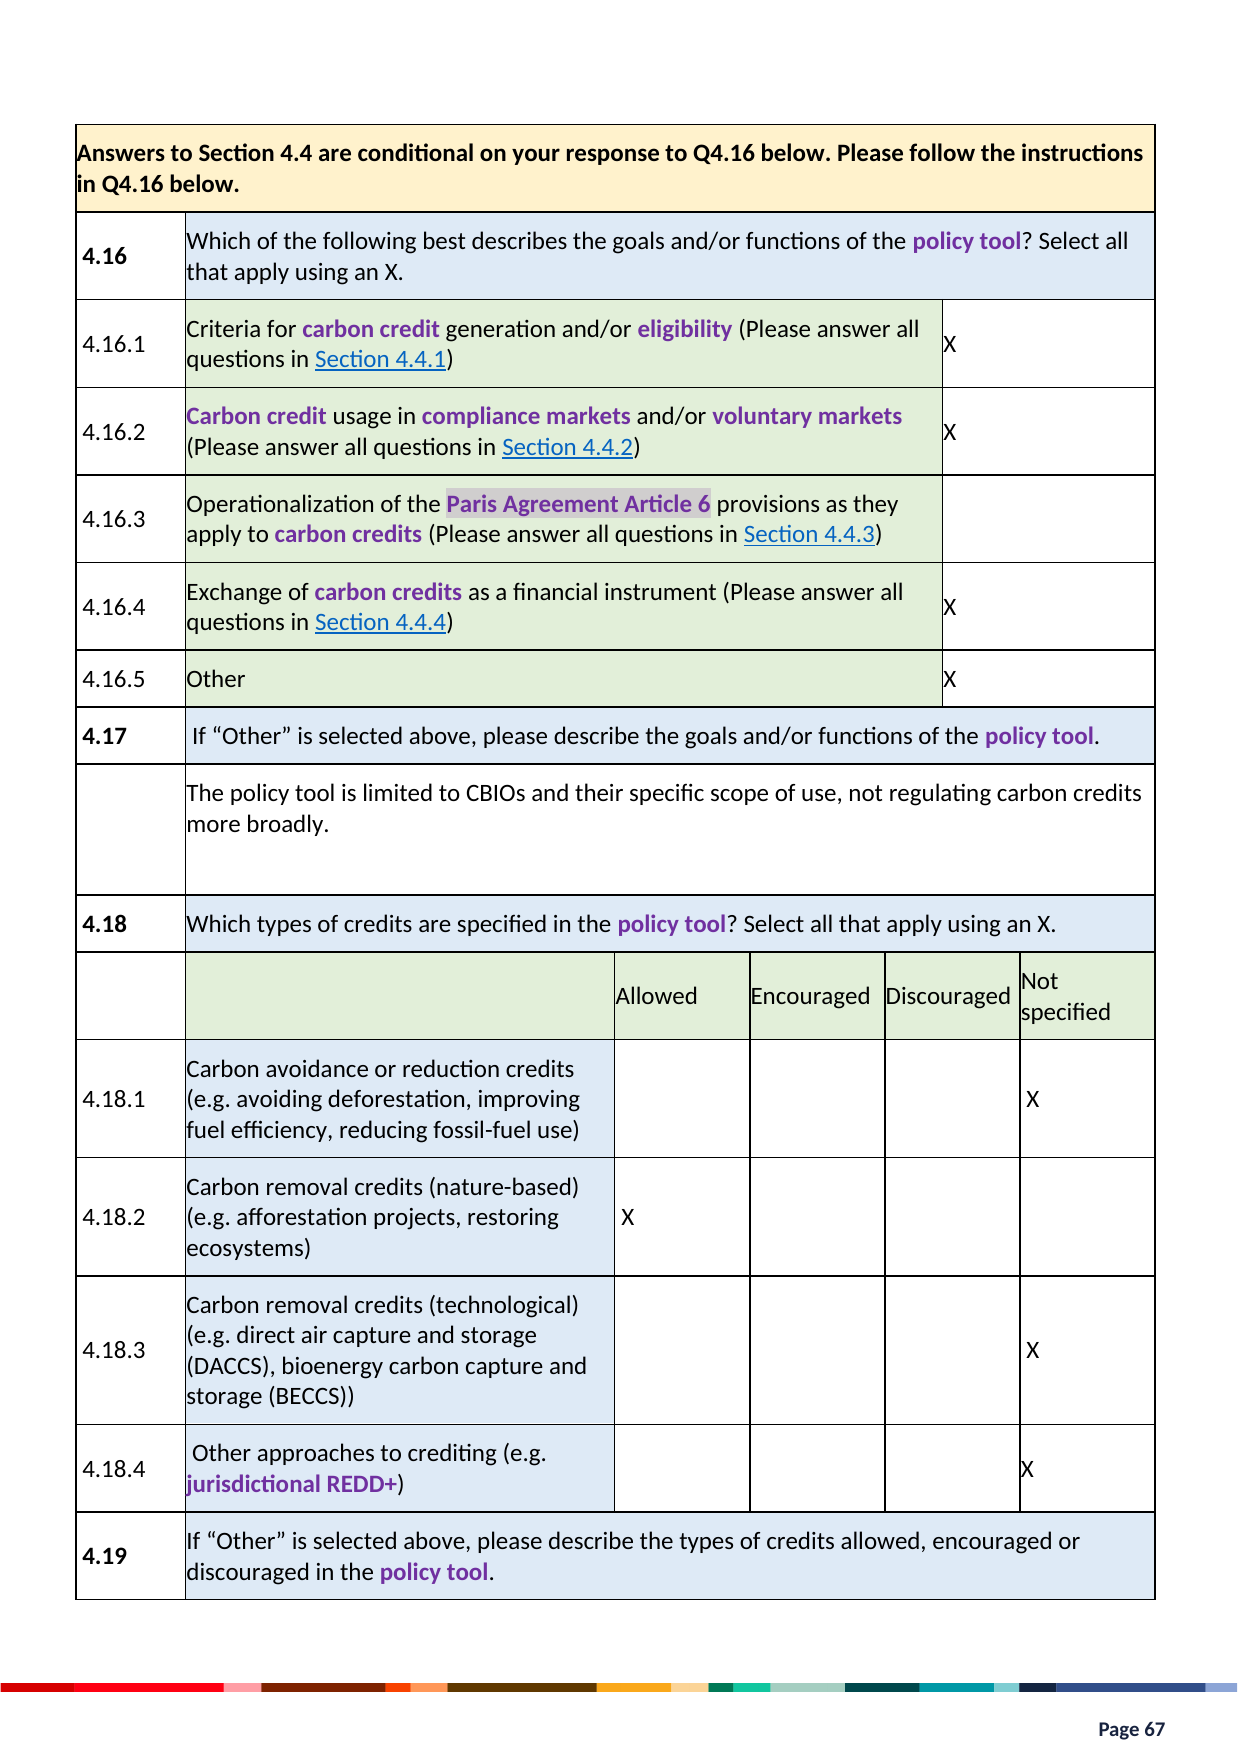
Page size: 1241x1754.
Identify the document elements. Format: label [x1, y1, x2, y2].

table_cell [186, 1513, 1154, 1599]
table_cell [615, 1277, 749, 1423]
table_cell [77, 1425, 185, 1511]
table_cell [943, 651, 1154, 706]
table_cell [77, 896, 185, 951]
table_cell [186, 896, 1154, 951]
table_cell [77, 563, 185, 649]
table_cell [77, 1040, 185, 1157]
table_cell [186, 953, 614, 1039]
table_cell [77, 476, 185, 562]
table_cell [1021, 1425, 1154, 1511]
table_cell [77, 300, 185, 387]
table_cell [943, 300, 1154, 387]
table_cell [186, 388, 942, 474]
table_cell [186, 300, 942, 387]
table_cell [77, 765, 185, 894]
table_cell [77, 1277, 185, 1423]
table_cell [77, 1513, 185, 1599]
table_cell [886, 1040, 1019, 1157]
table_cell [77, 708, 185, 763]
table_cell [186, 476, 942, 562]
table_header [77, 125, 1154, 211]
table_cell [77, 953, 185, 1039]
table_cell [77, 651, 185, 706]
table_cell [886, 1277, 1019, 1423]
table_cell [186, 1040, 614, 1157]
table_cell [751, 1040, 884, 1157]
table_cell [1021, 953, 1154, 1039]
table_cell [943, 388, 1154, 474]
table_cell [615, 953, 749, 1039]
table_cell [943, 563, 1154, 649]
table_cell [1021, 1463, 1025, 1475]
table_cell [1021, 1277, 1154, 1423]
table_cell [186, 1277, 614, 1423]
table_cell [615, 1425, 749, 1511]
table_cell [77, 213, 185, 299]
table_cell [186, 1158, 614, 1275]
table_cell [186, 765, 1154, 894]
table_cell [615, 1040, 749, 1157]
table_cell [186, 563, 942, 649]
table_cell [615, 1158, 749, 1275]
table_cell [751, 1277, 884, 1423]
picture [0, 1683, 1236, 1692]
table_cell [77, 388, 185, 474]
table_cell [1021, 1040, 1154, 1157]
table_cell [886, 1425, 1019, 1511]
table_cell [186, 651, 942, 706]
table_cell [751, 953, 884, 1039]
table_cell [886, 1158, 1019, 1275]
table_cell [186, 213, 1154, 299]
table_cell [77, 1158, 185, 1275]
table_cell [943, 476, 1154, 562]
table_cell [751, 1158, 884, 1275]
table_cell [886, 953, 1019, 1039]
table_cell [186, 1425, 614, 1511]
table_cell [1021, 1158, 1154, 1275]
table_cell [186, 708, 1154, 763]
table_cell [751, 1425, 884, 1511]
